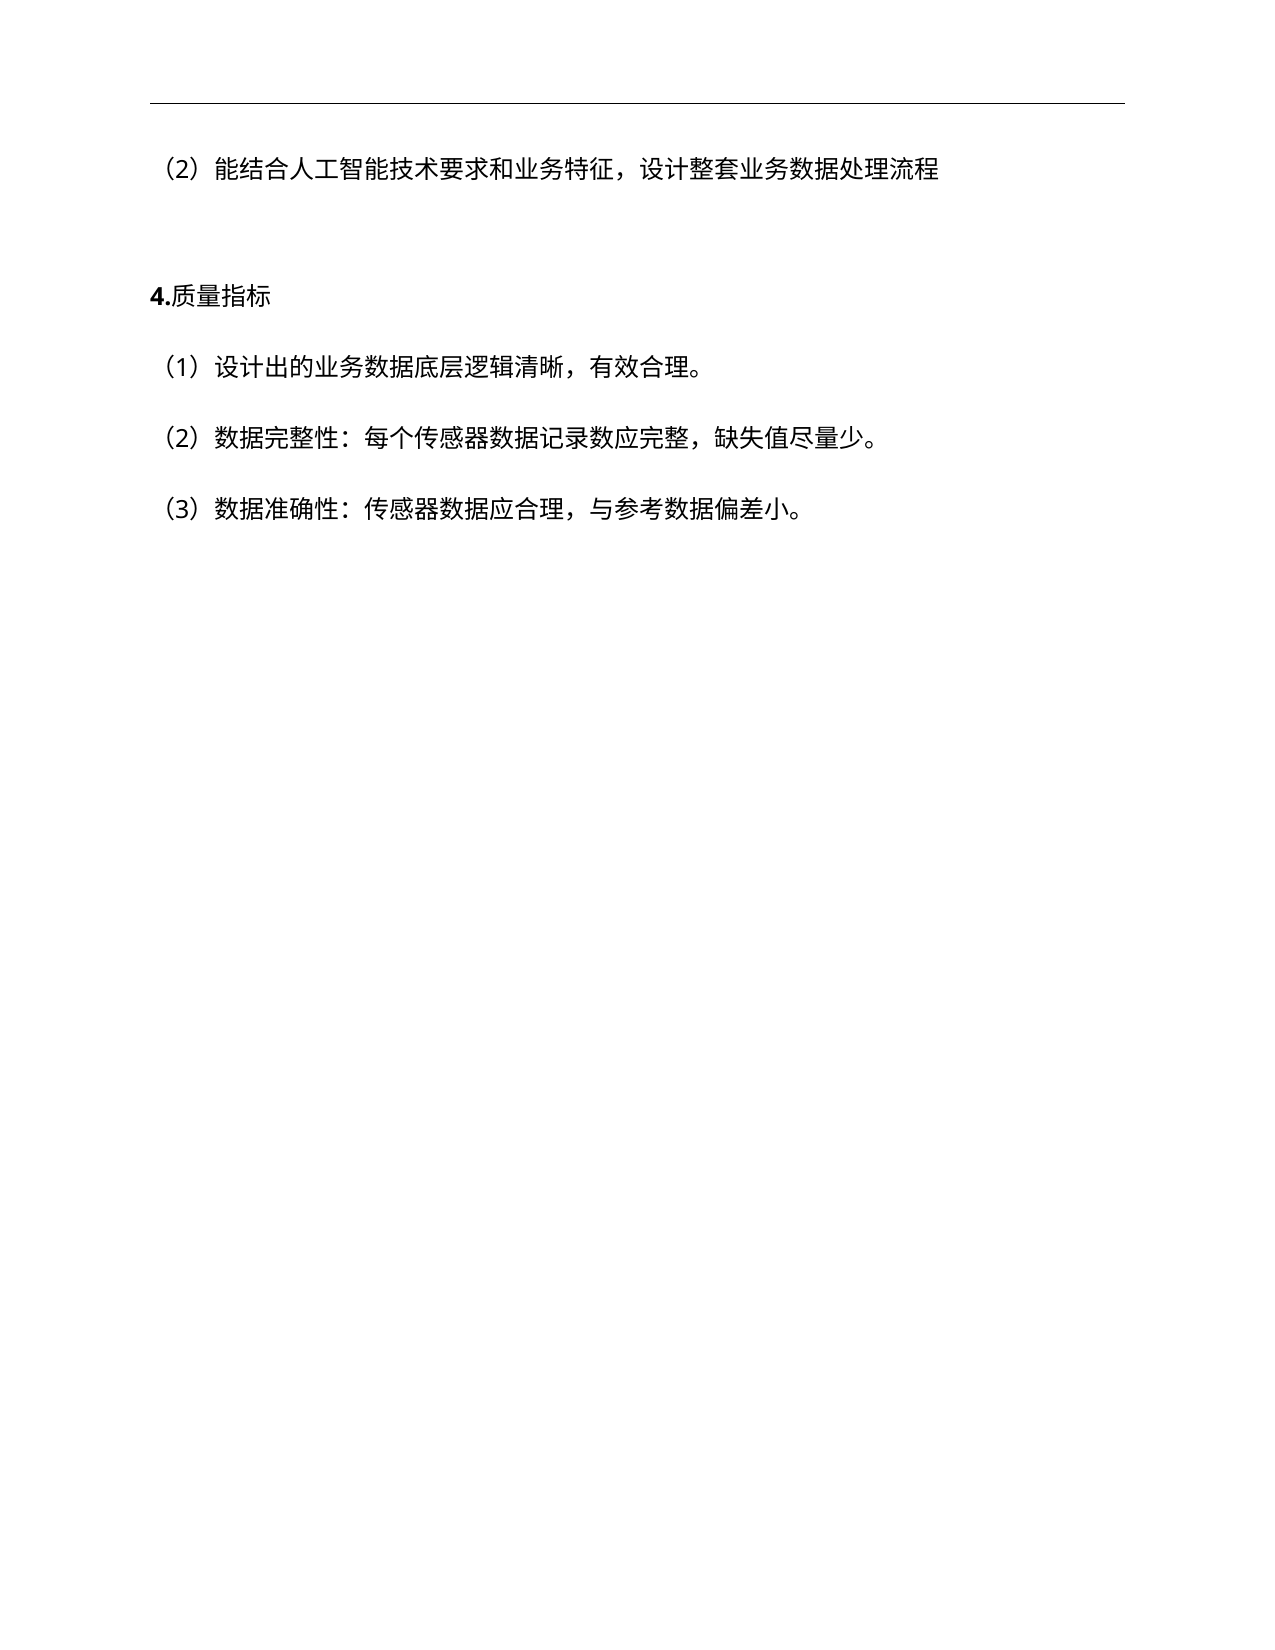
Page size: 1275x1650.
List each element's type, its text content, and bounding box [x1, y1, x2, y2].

text （2）数据完整性：每个传感器数据记录数应完整，缺失值尽量少。 [150, 419, 1125, 455]
text 4.质量指标 [150, 277, 1125, 313]
text （3）数据准确性：传感器数据应合理，与参考数据偏差小。 [150, 490, 1125, 526]
text （1）设计出的业务数据底层逻辑清晰，有效合理。 [150, 348, 1125, 384]
text （2）能结合人工智能技术要求和业务特征，设计整套业务数据处理流程 [150, 150, 1125, 186]
